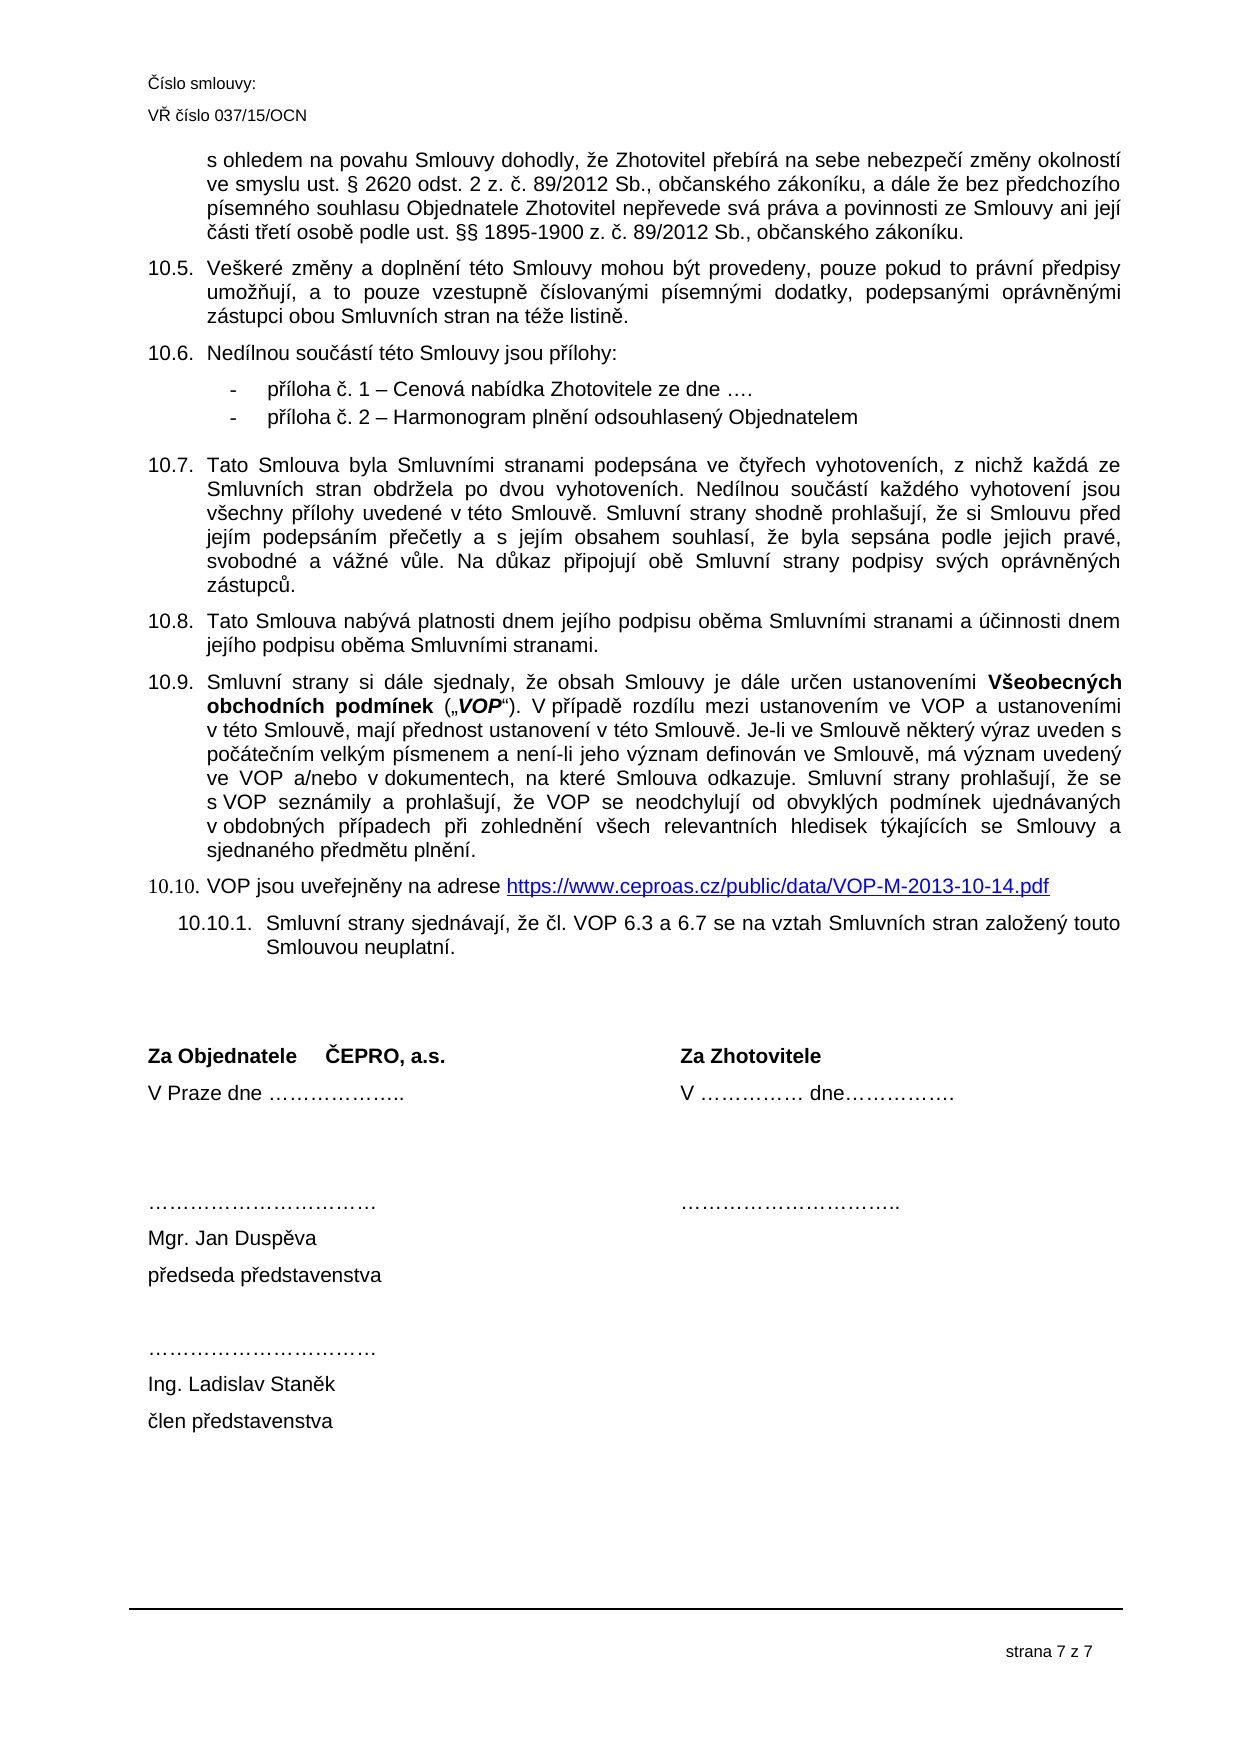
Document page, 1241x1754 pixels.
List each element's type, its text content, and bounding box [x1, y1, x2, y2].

list Veškeré změny a doplnění této Smlouvy mohou být provedeny, pouze pokud to právní předpisy umožňují, a to pouze vzestupně číslovanými písemnými dodatky, podepsanými oprávněnými zástupci obou Smluvních stran na téže listině. [148, 256, 1122, 328]
text předseda představenstva [148, 1263, 1122, 1287]
text Mgr. Jan Duspěva [148, 1226, 1122, 1250]
list Tato Smlouva byla Smluvními stranami podepsána ve čtyřech vyhotoveních, z nichž každá ze Smluvních stran obdržela po dvou vyhotoveních. Nedílnou součástí každého vyhotovení jsou všechny přílohy uvedené v této Smlouvě. Smluvní strany shodně prohlašují, že si Smlouvu před jejím podepsáním přečetly a s jejím obsahem souhlasí, že byla sepsána podle jejich pravé, svobodné a vážné vůle. Na důkaz připojují obě Smluvní strany podpisy svých oprávněných zástupců. [148, 453, 1122, 597]
text Za Objednatele ČEPRO, a.s. Za Zhotovitele [148, 1044, 1122, 1068]
text …………………………… [148, 1336, 1122, 1359]
list příloha č. 2 – Harmonogram plnění odsouhlasený Objednatelem [229, 404, 1122, 429]
list Smluvní strany sjednávají, že čl. VOP 6.3 a 6.7 se na vztah Smluvních stran založený touto Smlouvou neuplatní. [177, 911, 1122, 958]
text …………………………… ………………………….. [148, 1190, 1122, 1214]
text Ing. Ladislav Staněk [148, 1372, 1122, 1396]
list VOP jsou uveřejněny na adrese https://www.ceproas.cz/public/data/VOP-M-2013-10-14.pdf [148, 874, 1122, 898]
text člen představenstva [148, 1408, 1122, 1432]
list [148, 148, 1122, 243]
list Nedílnou součástí této Smlouvy jsou přílohy: [148, 340, 1122, 364]
list Smluvní strany si dále sjednaly, že obsah Smlouvy je dále určen ustanoveními Všeobecných obchodních podmínek („VOP“). V případě rozdílu mezi ustanovením ve VOP a ustanoveními v této Smlouvě, mají přednost ustanovení v této Smlouvě. Je-li ve Smlouvě některý výraz uveden s počátečním velkým písmenem a není-li jeho význam definován ve Smlouvě, má význam uvedený ve VOP a/nebo v dokumentech, na které Smlouva odkazuje. Smluvní strany prohlašují, že se s VOP seznámily a prohlašují, že VOP se neodchylují od obvyklých podmínek ujednávaných v obdobných případech při zohlednění všech relevantních hledisek týkajících se Smlouvy a sjednaného předmětu plnění. [148, 670, 1122, 861]
list příloha č. 1 – Cenová nabídka Zhotovitele ze dne …. [229, 377, 1122, 401]
text V Praze dne ……………….. V …………… dne……………. [148, 1080, 1122, 1104]
list Tato Smlouva nabývá platnosti dnem jejího podpisu oběma Smluvními stranami a účinnosti dnem jejího podpisu oběma Smluvními stranami. [148, 609, 1122, 657]
